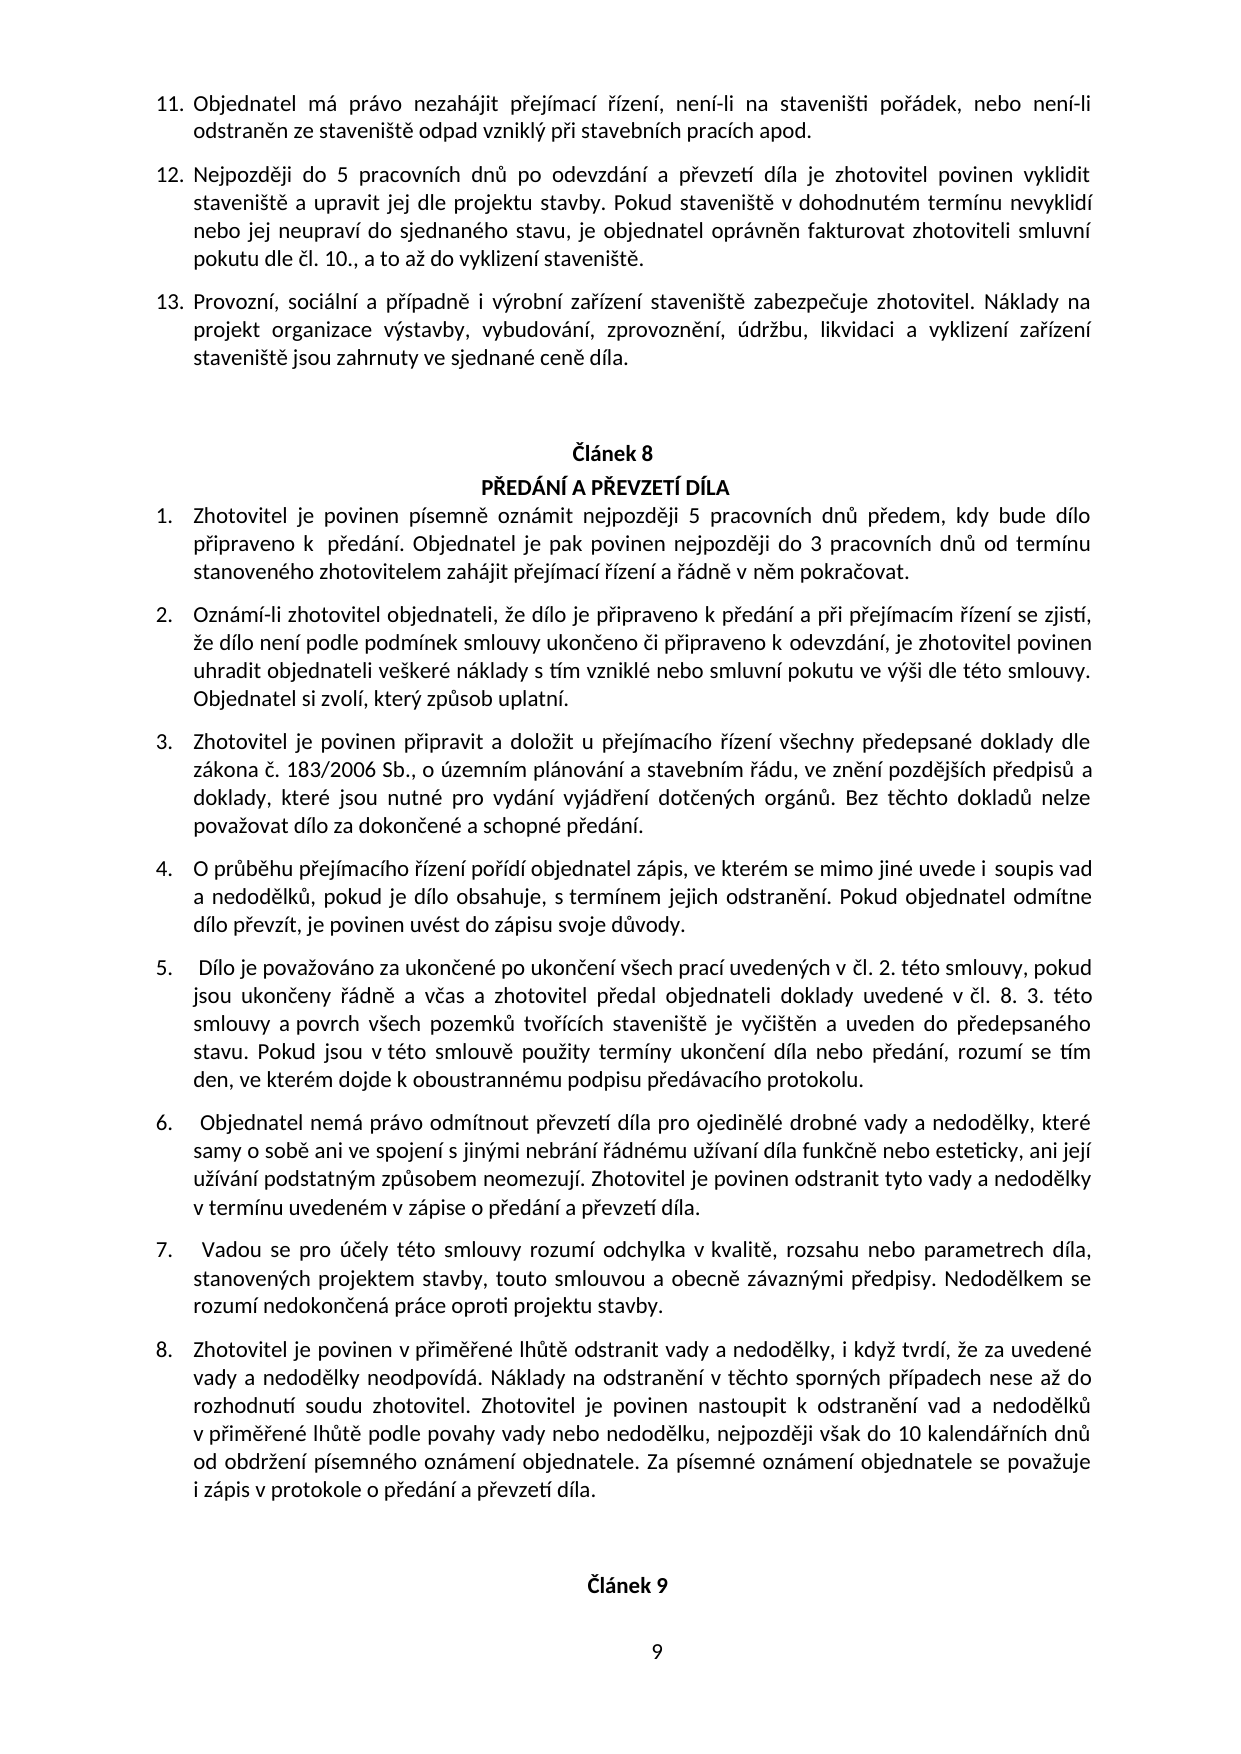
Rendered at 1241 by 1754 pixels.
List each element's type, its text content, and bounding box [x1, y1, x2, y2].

list Zhotovitel je povinen připravit a doložit u přejímacího řízení všechny předepsané doklady dle zákona č. 183/2006 Sb., o územním plánování a stavebním řádu, ve znění pozdějších předpisů a doklady, které jsou nutné pro vydání vyjádření dotčených orgánů. Bez těchto dokladů nelze považovat dílo za dokončené a schopné předání. [156, 727, 1093, 839]
subtitle Článek 9 [162, 1571, 1093, 1599]
list Provozní, sociální a případně i výrobní zařízení staveniště zabezpečuje zhotovitel. Náklady na projekt organizace výstavby, vybudování, zprovoznění, údržbu, likvidaci a vyklizení zařízení staveniště jsou zahrnuty ve sjednané ceně díla. [156, 287, 1093, 371]
list Objednatel má právo nezahájit přejímací řízení, není-li na staveništi pořádek, nebo není-li odstraněn ze staveniště odpad vzniklý při stavebních pracích apod. [156, 89, 1093, 145]
subtitle Článek 8 [133, 439, 1093, 467]
list Zhotovitel je povinen v přiměřené lhůtě odstranit vady a nedodělky, i když tvrdí, že za uvedené vady a nedodělky neodpovídá. Náklady na odstranění v těchto sporných případech nese až do rozhodnutí soudu zhotovitel. Zhotovitel je povinen nastoupit k odstranění vad a nedodělků v přiměřené lhůtě podle povahy vady nebo nedodělku, nejpozději však do 10 kalendářních dnů od obdržení písemného oznámení objednatele. Za písemné oznámení objednatele se považuje i zápis v protokole o předání a převzetí díla. [156, 1335, 1093, 1503]
list Zhotovitel je povinen písemně oznámit nejpozději 5 pracovních dnů předem, kdy bude dílo připraveno k předání. Objednatel je pak povinen nejpozději do 3 pracovních dnů od termínu stanoveného zhotovitelem zahájit přejímací řízení a řádně v něm pokračovat. [156, 501, 1093, 585]
list Dílo je považováno za ukončené po ukončení všech prací uvedených v čl. 2. této smlouvy, pokud jsou ukončeny řádně a včas a zhotovitel předal objednateli doklady uvedené v čl. 8. 3. této smlouvy a povrch všech pozemků tvořících staveniště je vyčištěn a uveden do předepsaného stavu. Pokud jsou v této smlouvě použity termíny ukončení díla nebo předání, rozumí se tím den, ve kterém dojde k oboustrannému podpisu předávacího protokolu. [156, 953, 1093, 1093]
list Oznámí-li zhotovitel objednateli, že dílo je připraveno k předání a při přejímacím řízení se zjistí, že dílo není podle podmínek smlouvy ukončeno či připraveno k odevzdání, je zhotovitel povinen uhradit objednateli veškeré náklady s tím vzniklé nebo smluvní pokutu ve výši dle této smlouvy. Objednatel si zvolí, který způsob uplatní. [156, 600, 1093, 712]
text Předání a převzetí díla [118, 473, 1093, 501]
list O průběhu přejímacího řízení pořídí objednatel zápis, ve kterém se mimo jiné uvede i soupis vad a nedodělků, pokud je dílo obsahuje, s termínem jejich odstranění. Pokud objednatel odmítne dílo převzít, je povinen uvést do zápisu svoje důvody. [156, 854, 1093, 938]
list Objednatel nemá právo odmítnout převzetí díla pro ojedinělé drobné vady a nedodělky, které samy o sobě ani ve spojení s jinými nebrání řádnému užívaní díla funkčně nebo esteticky, ani její užívání podstatným způsobem neomezují. Zhotovitel je povinen odstranit tyto vady a nedodělky v termínu uvedeném v zápise o předání a převzetí díla. [156, 1108, 1093, 1221]
list Nejpozději do 5 pracovních dnů po odevzdání a převzetí díla je zhotovitel povinen vyklidit staveniště a upravit jej dle projektu stavby. Pokud staveniště v dohodnutém termínu nevyklidí nebo jej neupraví do sjednaného stavu, je objednatel oprávněn fakturovat zhotoviteli smluvní pokutu dle čl. 10., a to až do vyklizení staveniště. [156, 160, 1093, 272]
